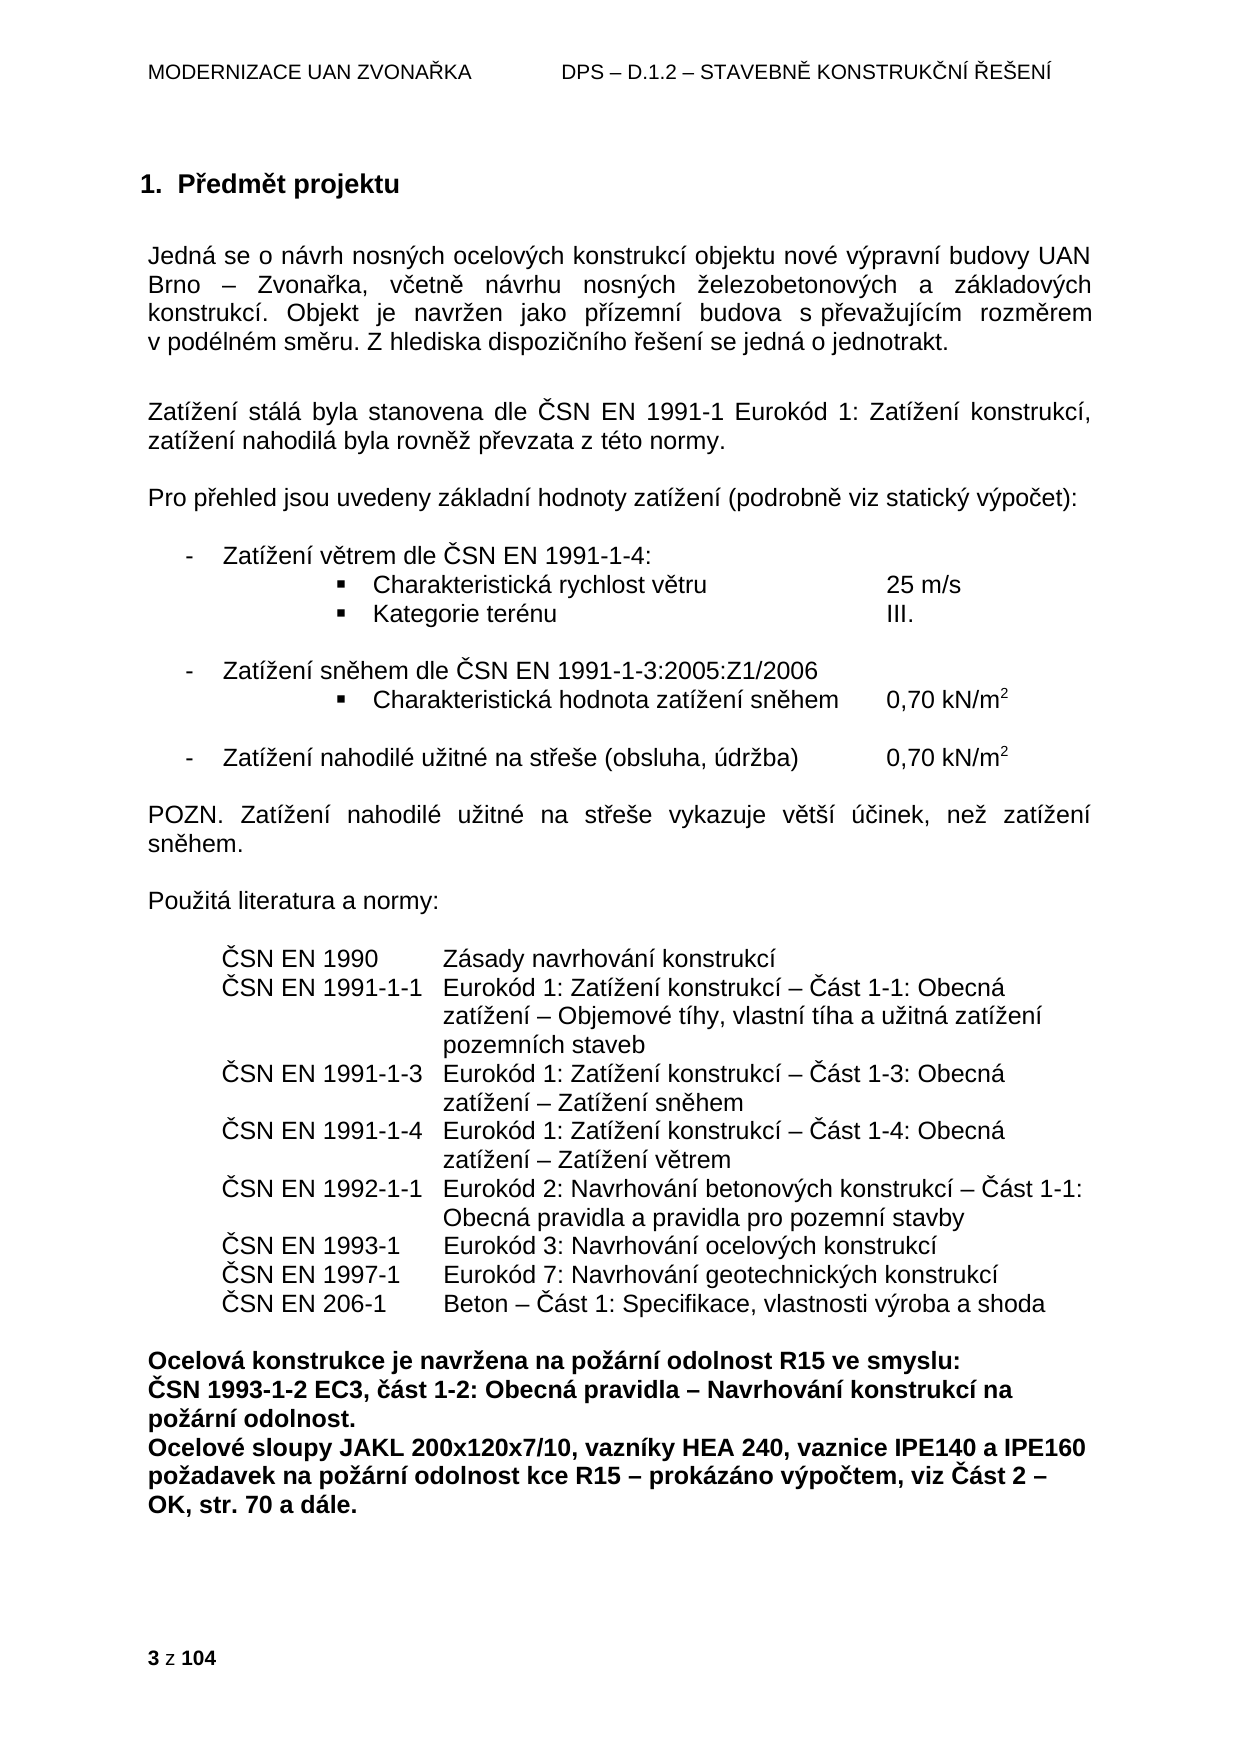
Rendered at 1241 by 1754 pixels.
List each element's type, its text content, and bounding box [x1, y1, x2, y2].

text Ocelové sloupy JAKL 200x120x7/10, vazníky HEA 240, vaznice IPE140 a IPE160 požadavek na požární odolnost kce R15 – prokázáno výpočtem, viz Část 2 – OK, str. 70 a dále. [148, 1432, 1093, 1519]
list Zatížení sněhem dle ČSN EN 1991-1-3:2005:Z1/2006 [185, 656, 1093, 685]
text Pro přehled jsou uvedeny základní hodnoty zatížení (podrobně viz statický výpočet): [148, 483, 1093, 512]
text Použitá literatura a normy: [148, 886, 1093, 915]
text Zatížení stálá byla stanovena dle ČSN EN 1991-1 Eurokód 1: Zatížení konstrukcí, zatížení nahodilá byla rovněž převzata z této normy. [148, 397, 1093, 455]
text ČSN EN 206-1 Beton – Část 1: Specifikace, vlastnosti výroba a shoda [148, 1289, 1093, 1317]
list Zatížení nahodilé užitné na střeše (obsluha, údržba) 0,70 kN/m2 [185, 742, 1093, 771]
text ČSN EN 1991-1-1 Eurokód 1: Zatížení konstrukcí – Část 1-1: Obecná zatížení – Objemové tíhy, vlastní tíha a užitná zatížení pozemních staveb [221, 972, 1093, 1059]
text Ocelová konstrukce je navržena na požární odolnost R15 ve smyslu: [148, 1346, 1093, 1375]
text ČSN EN 1990 Zásady navrhování konstrukcí [221, 944, 1093, 972]
text POZN. Zatížení nahodilé užitné na střeše vykazuje větší účinek, než zatížení sněhem. [148, 800, 1093, 857]
text Jedná se o návrh nosných ocelových konstrukcí objektu nové výpravní budovy UAN Brno – Zvonařka, včetně návrhu nosných železobetonových a základových konstrukcí. Objekt je navržen jako přízemní budova s převažujícím rozměrem v podélném směru. Z hlediska dispozičního řešení se jedná o jednotrakt. [148, 241, 1093, 356]
text ČSN EN 1992-1-1 Eurokód 2: Navrhování betonových konstrukcí – Část 1-1: Obecná pravidla a pravidla pro pozemní stavby [221, 1174, 1093, 1231]
list Charakteristická hodnota zatížení sněhem 0,70 kN/m2 [335, 685, 1093, 714]
text ČSN 1993-1-2 EC3, část 1-2: Obecná pravidla – Navrhování konstrukcí na požární odolnost. [148, 1375, 1093, 1432]
text ČSN EN 1991-1-4 Eurokód 1: Zatížení konstrukcí – Část 1-4: Obecná zatížení – Zatížení větrem [221, 1116, 1093, 1174]
list Kategorie terénu III. [335, 598, 1093, 627]
subtitle Předmět projektu [140, 168, 1093, 200]
text ČSN EN 1997-1 Eurokód 7: Navrhování geotechnických konstrukcí [148, 1260, 1093, 1289]
text ČSN EN 1991-1-3 Eurokód 1: Zatížení konstrukcí – Část 1-3: Obecná zatížení – Zatížení sněhem [221, 1059, 1093, 1116]
list Charakteristická rychlost větru 25 m/s [335, 570, 1093, 598]
list Zatížení větrem dle ČSN EN 1991-1-4: [185, 541, 1093, 570]
text ČSN EN 1993-1 Eurokód 3: Navrhování ocelových konstrukcí [221, 1231, 1093, 1260]
